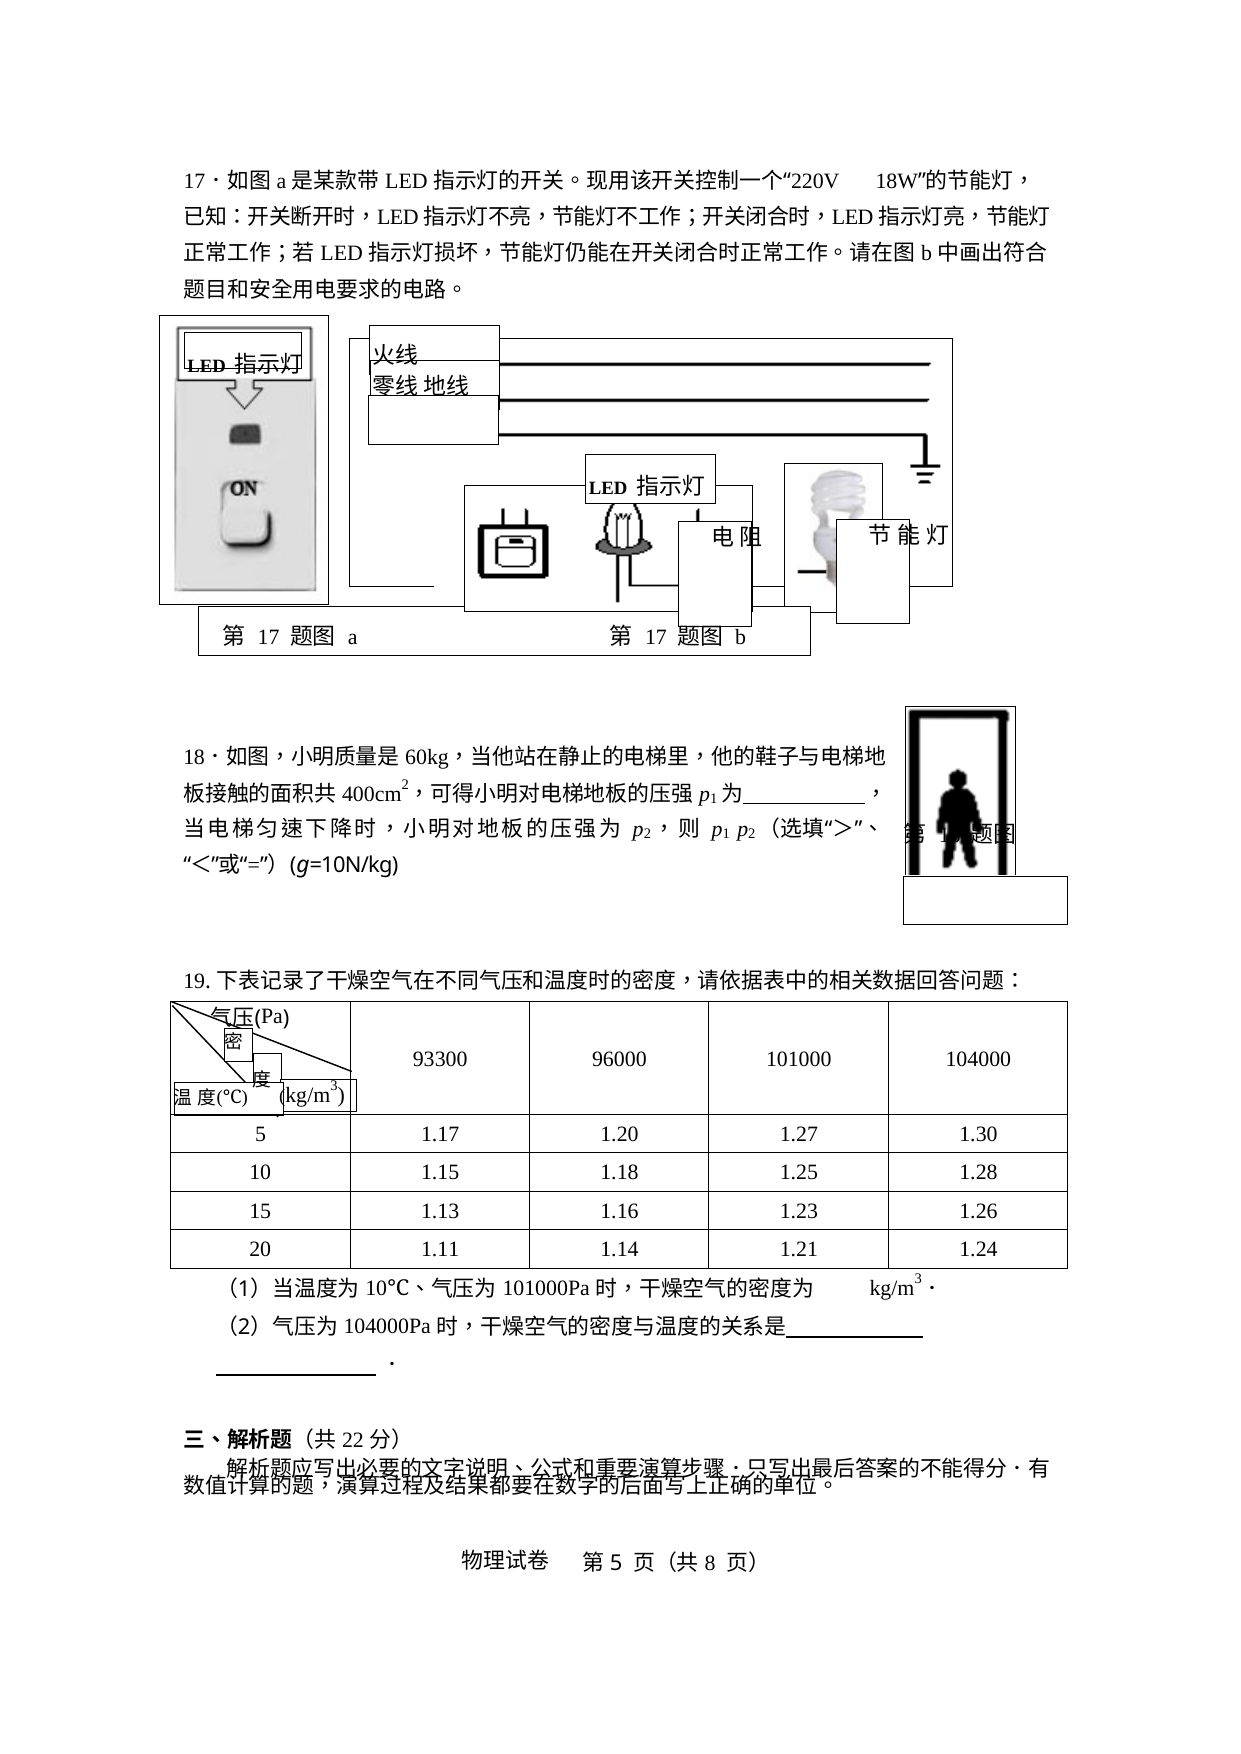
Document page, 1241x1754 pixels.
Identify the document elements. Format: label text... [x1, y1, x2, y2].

text 三、解析题（共 22 分） [183, 1426, 1058, 1453]
table_cell 15 [171, 1192, 350, 1229]
picture [371, 361, 499, 395]
table_cell 5 [171, 1115, 350, 1152]
table_cell 1.14 [530, 1230, 708, 1268]
table_cell 1.16 [530, 1192, 708, 1229]
picture [350, 339, 952, 612]
text ． [216, 1349, 1058, 1379]
picture [199, 607, 810, 655]
picture [465, 486, 752, 611]
picture [586, 455, 715, 503]
table_cell 1.30 [889, 1115, 1067, 1152]
table_cell 10 [171, 1153, 350, 1191]
table_cell 1.24 [889, 1230, 1067, 1268]
table_header 101000 [709, 1002, 888, 1114]
picture [679, 522, 751, 626]
text 18．如图，小明质量是 60kg，当他站在静止的电梯里，他的鞋子与电梯地 板接触的面积共 400cm2，可得小明对电梯地板的压强 p1 为 ， 当电梯匀速下降时，小明对地板的压强为 p2，则 p1 p2（选填“＞”、 “＜”或“=”）(g=10N/kg) [183, 741, 887, 879]
text 17．如图 a 是某款带 LED 指示灯的开关。现用该开关控制一个“220V 18W”的节能灯， 已知：开关断开时，LED 指示灯不亮，节能灯不工作；开关闭合时，LED 指示灯亮，节能灯 正常工作；若 LED 指示灯损坏，节能灯仍能在开关闭合时正常工作。请在图 b 中画出符合 题目和安全用电要求的电路。 [183, 165, 1058, 303]
table_header 气压(Pa) 密 度 温 度(℃) (kg/m3) [171, 1002, 350, 1114]
table_cell 1.28 [889, 1153, 1067, 1191]
table_header 104000 [889, 1002, 1067, 1114]
table_cell 1.18 [530, 1153, 708, 1191]
table_cell 1.13 [351, 1192, 529, 1229]
table_header 96000 [530, 1002, 708, 1114]
text 19. 下表记录了干燥空气在不同气压和温度时的密度，请依据表中的相关数据回答问题： [183, 965, 1103, 995]
picture [904, 877, 1067, 924]
table_cell 20 [171, 1230, 350, 1268]
picture [370, 326, 499, 360]
table_cell 1.17 [351, 1115, 529, 1152]
picture [837, 520, 909, 623]
table_cell 1.20 [530, 1115, 708, 1152]
table_cell 1.27 [709, 1115, 888, 1152]
table_cell 1.11 [351, 1230, 529, 1268]
text （2）气压为 104000Pa 时，干燥空气的密度与温度的关系是 [216, 1311, 1058, 1341]
table_cell 1.25 [709, 1153, 888, 1191]
table_cell 1.21 [709, 1230, 888, 1268]
table_header 93300 [351, 1002, 529, 1114]
text （1）当温度为 10℃、气压为 101000Pa 时，干燥空气的密度为 kg/m3． [216, 1270, 1058, 1303]
table_cell 1.15 [351, 1153, 529, 1191]
picture [160, 316, 328, 604]
picture [369, 396, 498, 444]
text 解析题应写出必要的文字说明、公式和重要演算步骤．只写出最后答案的不能得分．有 数值计算的题，演算过程及结果都要在数字的后面写上正确的单位。 [183, 1461, 1058, 1500]
table_cell 1.23 [709, 1192, 888, 1229]
table_cell 1.26 [889, 1192, 1067, 1229]
picture [903, 707, 1068, 876]
picture [704, 627, 719, 643]
